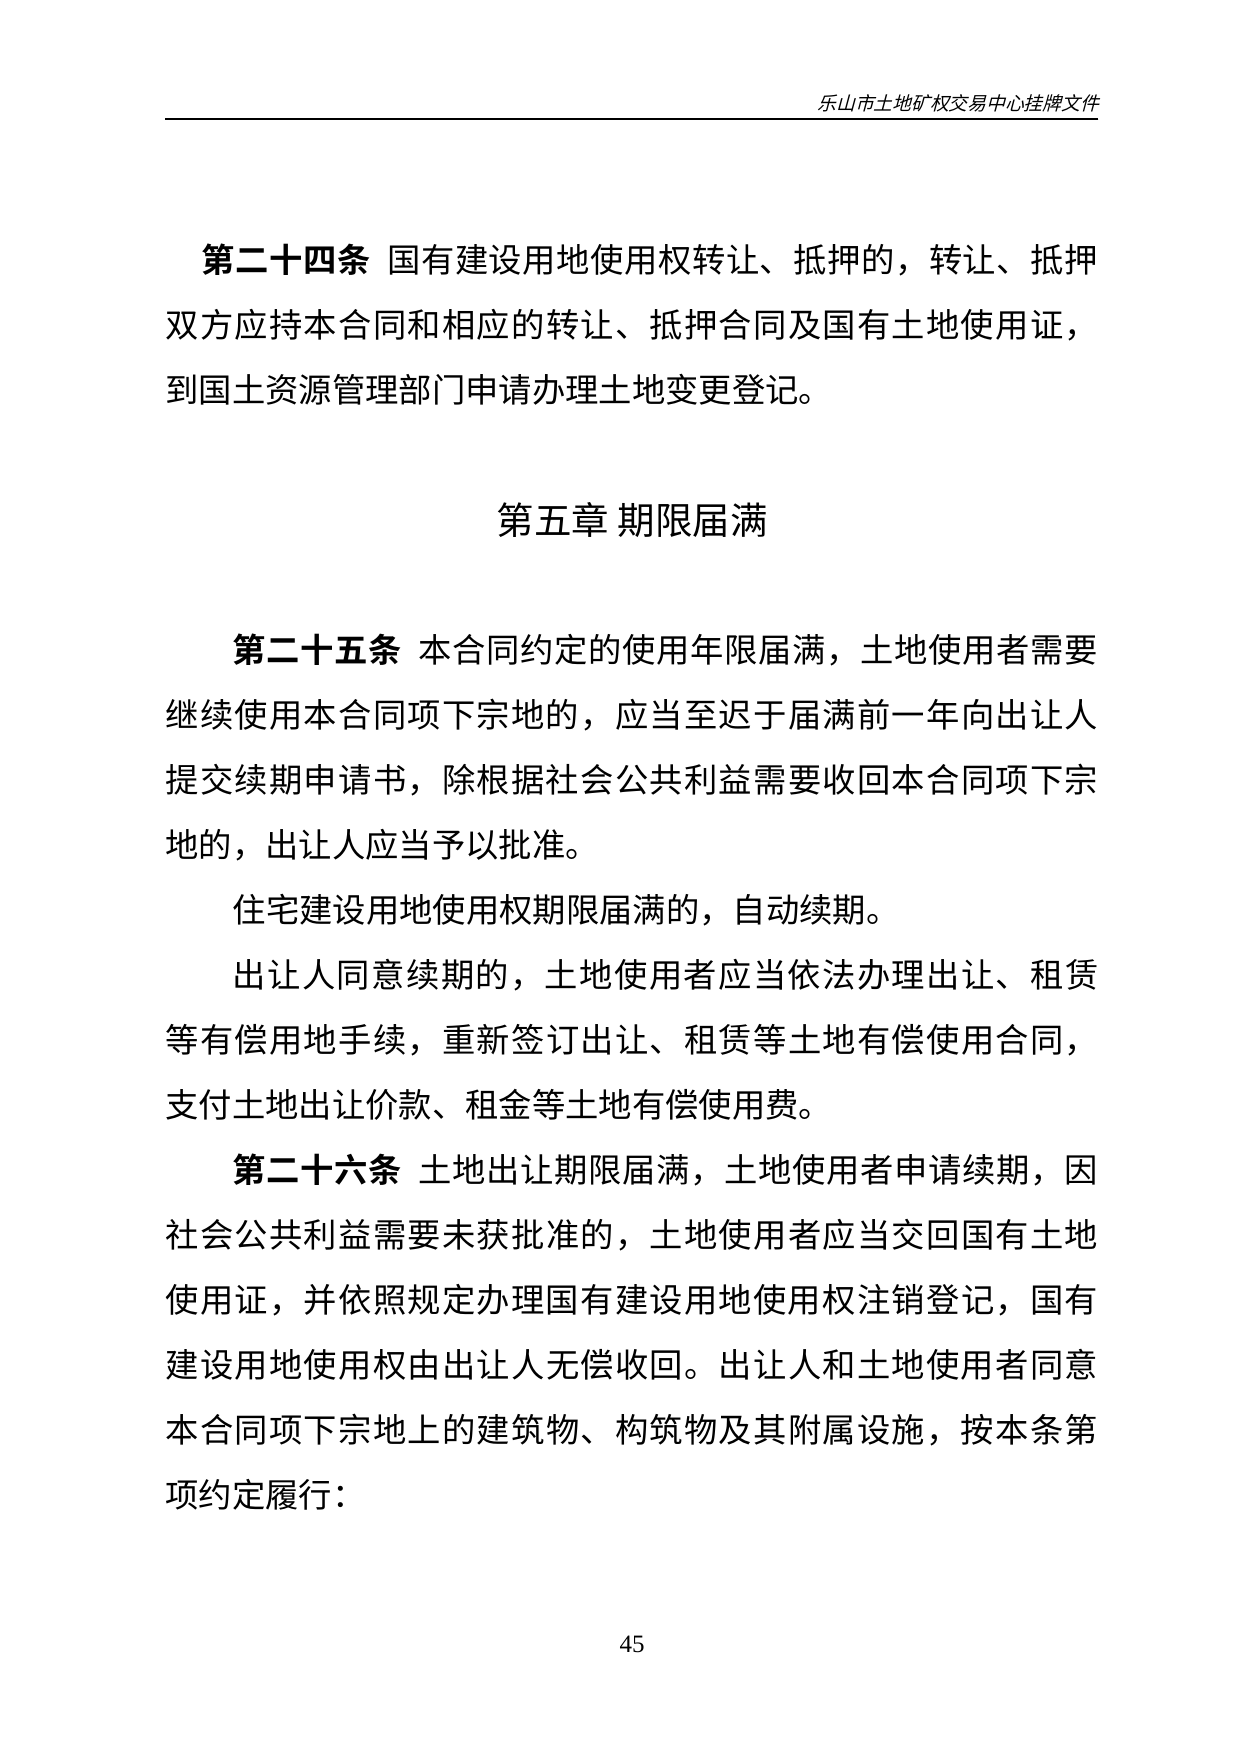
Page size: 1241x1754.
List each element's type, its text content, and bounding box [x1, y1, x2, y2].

text 第二十四条 国有建设用地使用权转让、抵押的，转让、抵押双方应持本合同和相应的转让、抵押合同及国有土地使用证，到国土资源管理部门申请办理土地变更登记。 [165, 226, 1098, 421]
text 住宅建设用地使用权期限届满的，自动续期。 [165, 876, 1098, 941]
text 第二十六条 土地出让期限届满，土地使用者申请续期，因社会公共利益需要未获批准的，土地使用者应当交回国有土地使用证，并依照规定办理国有建设用地使用权注销登记，国有建设用地使用权由出让人无偿收回。出让人和土地使用者同意本合同项下宗地上的建筑物、构筑物及其附属设施，按本条第 项约定履行： [165, 1136, 1098, 1526]
text 第五章 期限届满 [165, 486, 1098, 551]
text 出让人同意续期的，土地使用者应当依法办理出让、租赁等有偿用地手续，重新签订出让、租赁等土地有偿使用合同，支付土地出让价款、租金等土地有偿使用费。 [165, 941, 1098, 1136]
text 第二十五条 本合同约定的使用年限届满，土地使用者需要继续使用本合同项下宗地的，应当至迟于届满前一年向出让人提交续期申请书，除根据社会公共利益需要收回本合同项下宗地的，出让人应当予以批准。 [165, 616, 1098, 876]
